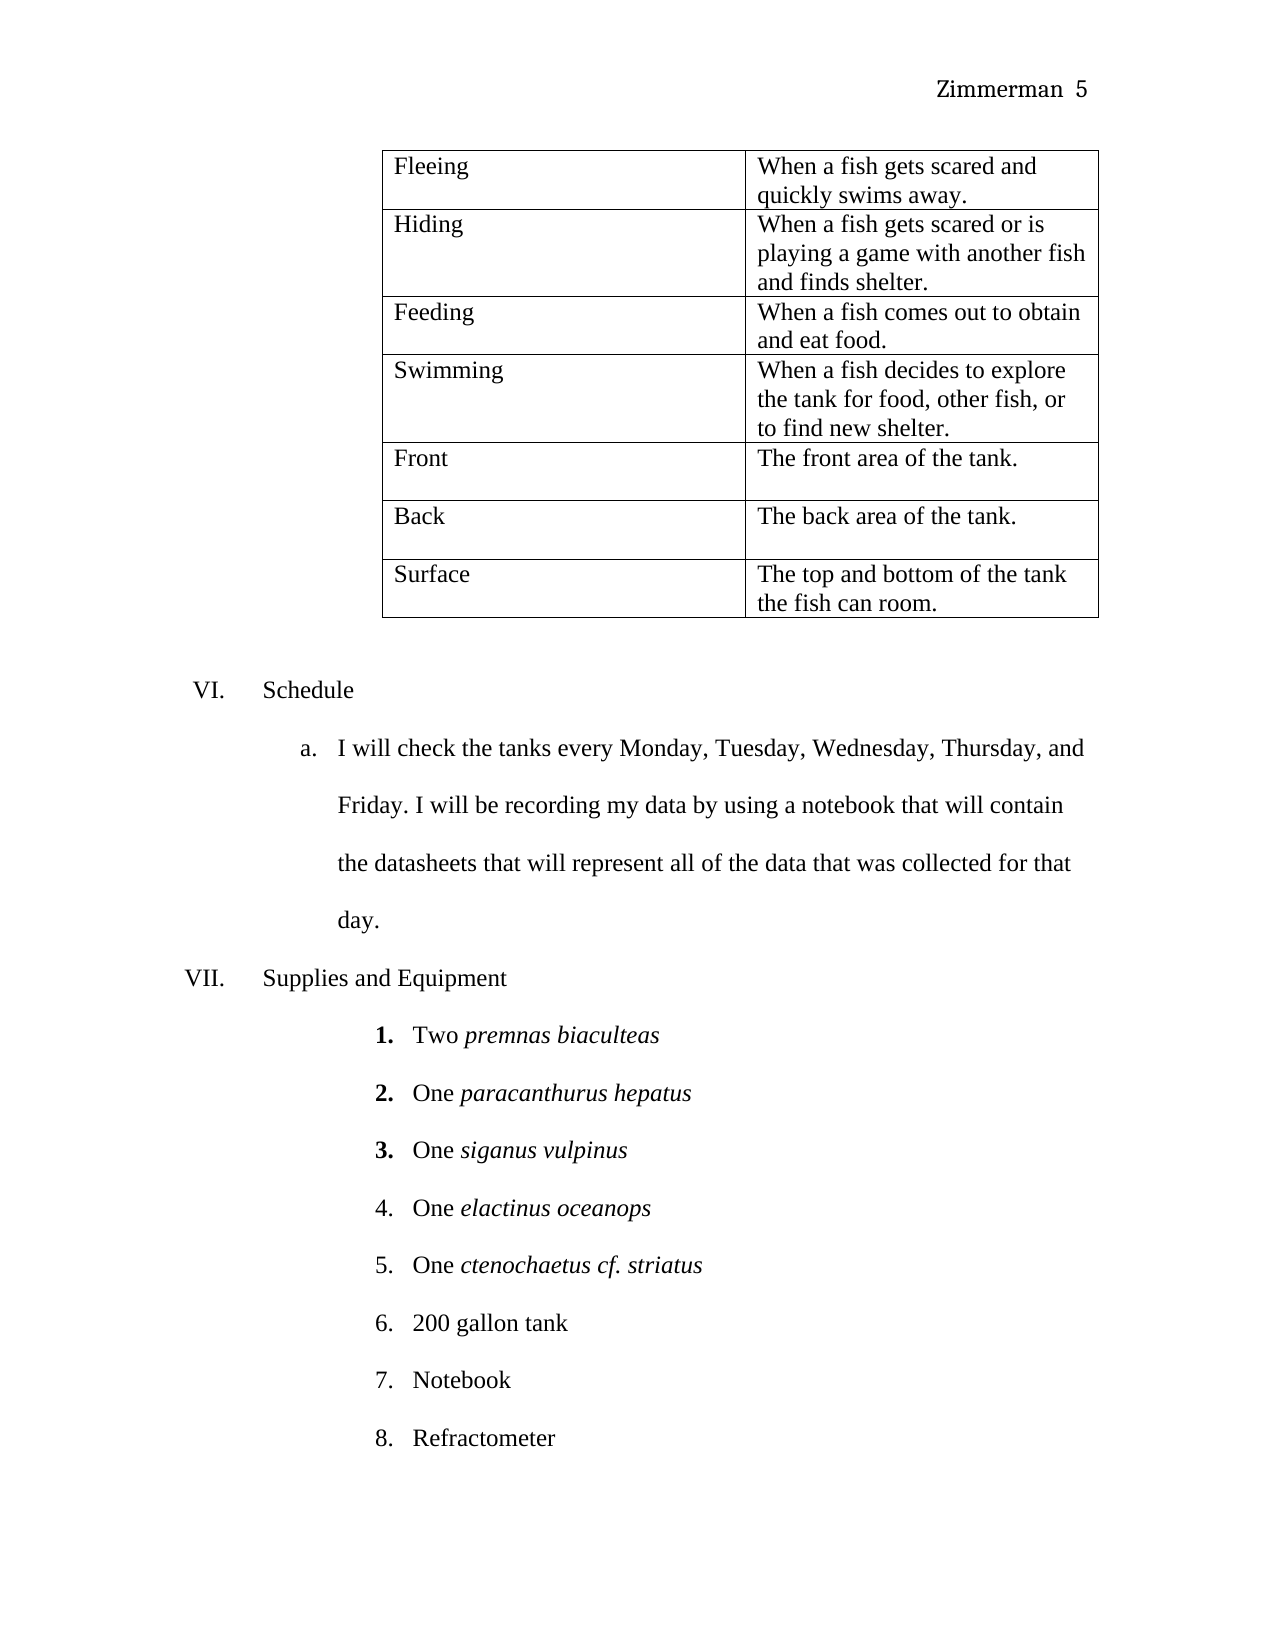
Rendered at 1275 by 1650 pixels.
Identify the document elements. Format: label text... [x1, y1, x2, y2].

table_cell When a fish decides to explore the tank for food, other fish, or to find new shelter. [746, 355, 1098, 442]
table_cell Back [383, 501, 745, 558]
list Refractometer [375, 1423, 1087, 1452]
table_cell Fleeing [383, 151, 745, 208]
table_cell Swimming [383, 355, 745, 442]
table_cell When a fish gets scared or is playing a game with another fish and finds shelter. [746, 210, 1098, 296]
list I will check the tanks every Monday, Tuesday, Wednesday, Thursday, and Friday. I will be recording my data by using a notebook that will contain the datasheets that will represent all of the data that was collected for that day. [300, 733, 1087, 934]
table_cell Front [383, 443, 745, 500]
list Two premnas biaculteas [375, 1021, 1087, 1049]
table_cell Surface [383, 560, 745, 617]
table_cell Hiding [383, 210, 745, 296]
list One paracanthurus hepatus [375, 1078, 1087, 1107]
table_cell When a fish gets scared and quickly swims away. [746, 151, 1098, 208]
table_cell When a fish comes out to obtain and eat food. [746, 297, 1098, 354]
list Schedule [225, 676, 1087, 704]
list One ctenochaetus cf. striatus [375, 1251, 1087, 1279]
table_cell The top and bottom of the tank the fish can room. [746, 560, 1098, 617]
list One siganus vulpinus [375, 1136, 1087, 1164]
table_cell The front area of the tank. [746, 443, 1098, 500]
table_cell The back area of the tank. [746, 501, 1098, 558]
list 200 gallon tank [375, 1308, 1087, 1337]
table_cell Feeding [383, 297, 745, 354]
list One elactinus oceanops [375, 1193, 1087, 1222]
list Notebook [375, 1366, 1087, 1394]
list Supplies and Equipment [225, 963, 1087, 992]
